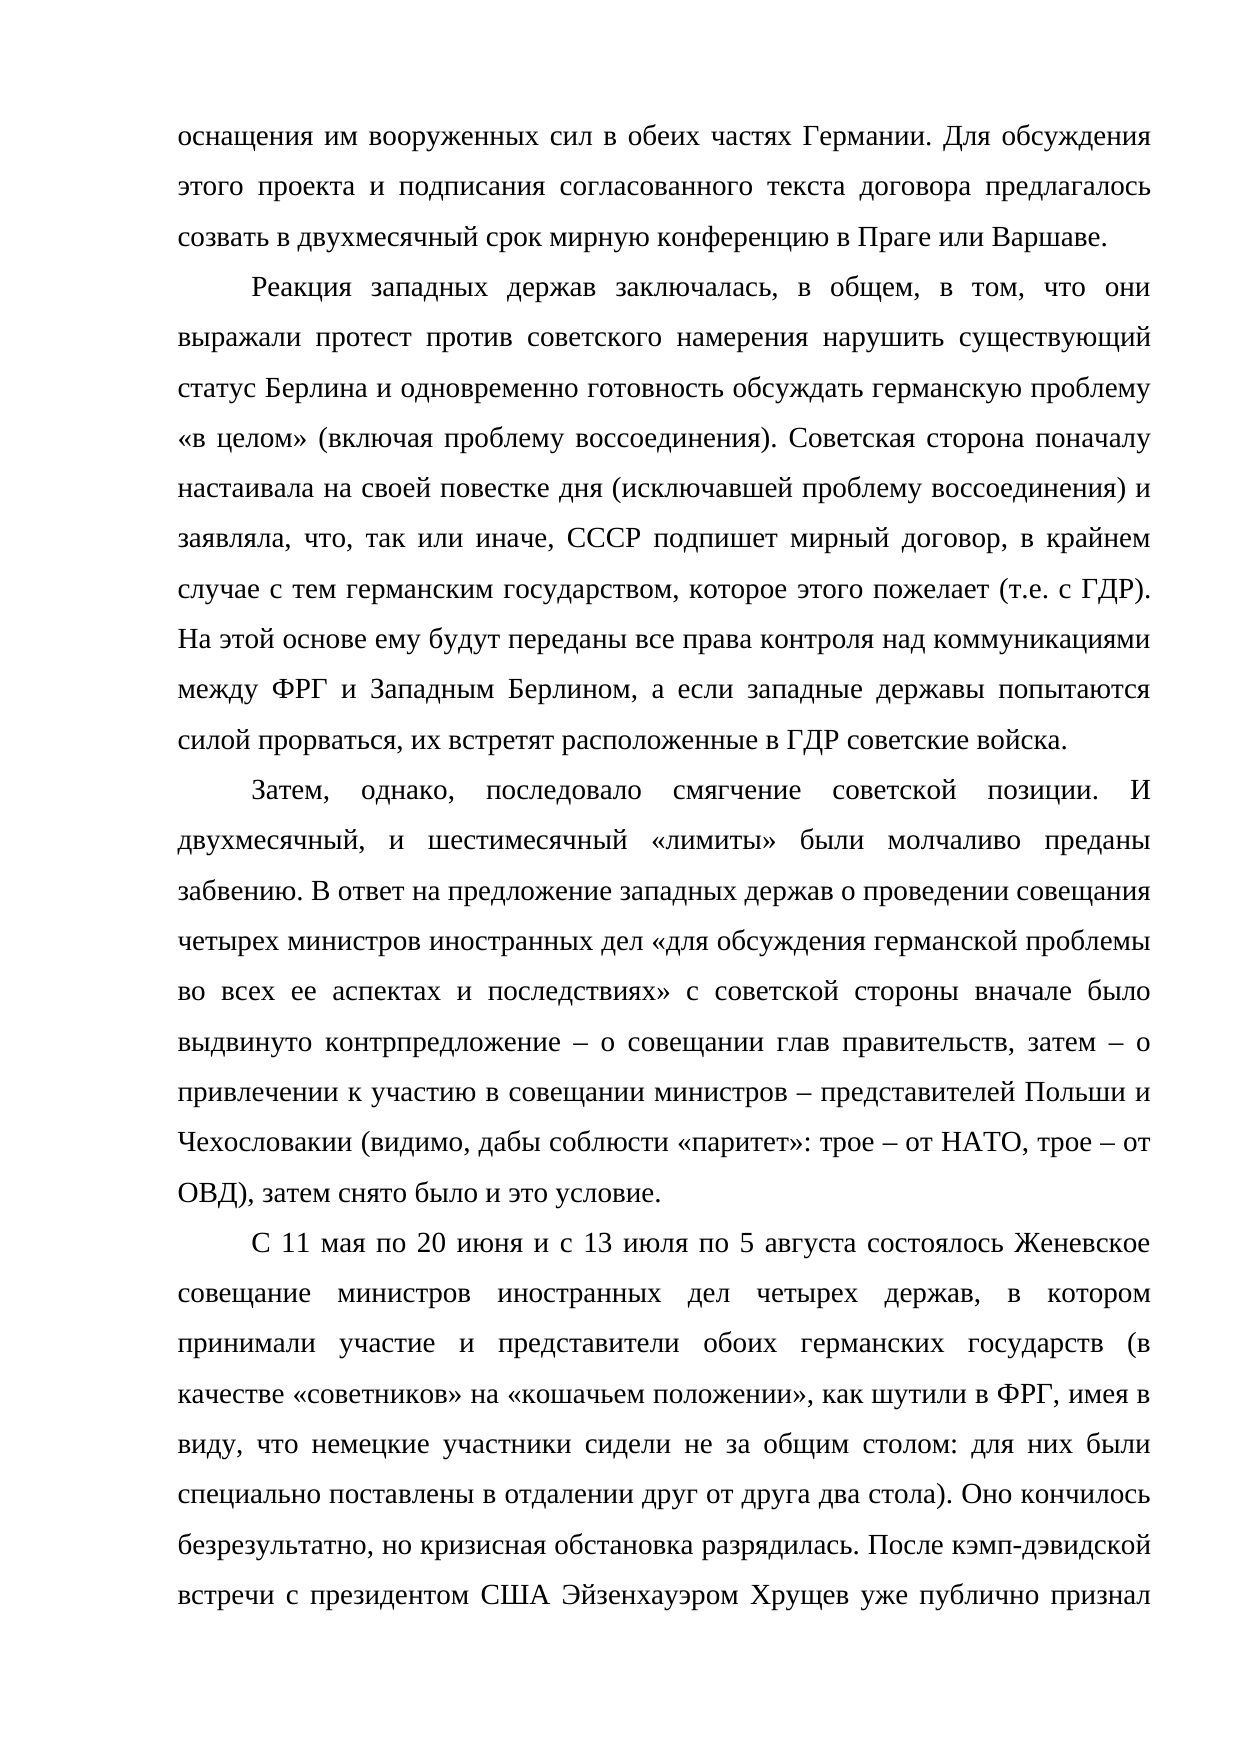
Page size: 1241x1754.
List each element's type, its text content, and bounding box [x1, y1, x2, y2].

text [177, 1225, 1152, 1611]
text Затем, однако, последовало смягчение советской позиции. И двухмесячный, и шестимесячный «лимиты» были молчаливо преданы забвению. В ответ на предложение западных держав о проведении совещания четырех министров иностранных дел «для обсуждения германской проблемы во всех ее аспектах и последствиях» с советской стороны вначале было выдвинуто контрпредложение – о совещании глав правительств, затем – о привлечении к участию в совещании министров – представителей Польши и Чехословакии (видимо, дабы соблюсти «паритет»: трое – от НАТО, трое – от ОВД), затем снято было и это условие. [177, 772, 1152, 1208]
text Реакция западных держав заключалась, в общем, в том, что они выражали протест против советского намерения нарушить существующий статус Берлина и одновременно готовность обсуждать германскую проблему «в целом» (включая проблему воссоединения). Советская сторона поначалу настаивала на своей повестке дня (исключавшей проблему воссоединения) и заявляла, что, так или иначе, СССР подпишет мирный договор, в крайнем случае с тем германским государством, которое этого пожелает (т.е. с ГДР). На этой основе ему будут переданы все права контроля над коммуникациями между ФРГ и Западным Берлином, а если западные державы попытаются силой прорваться, их встретят расположенные в ГДР советские войска. [177, 269, 1152, 755]
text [177, 118, 1152, 252]
